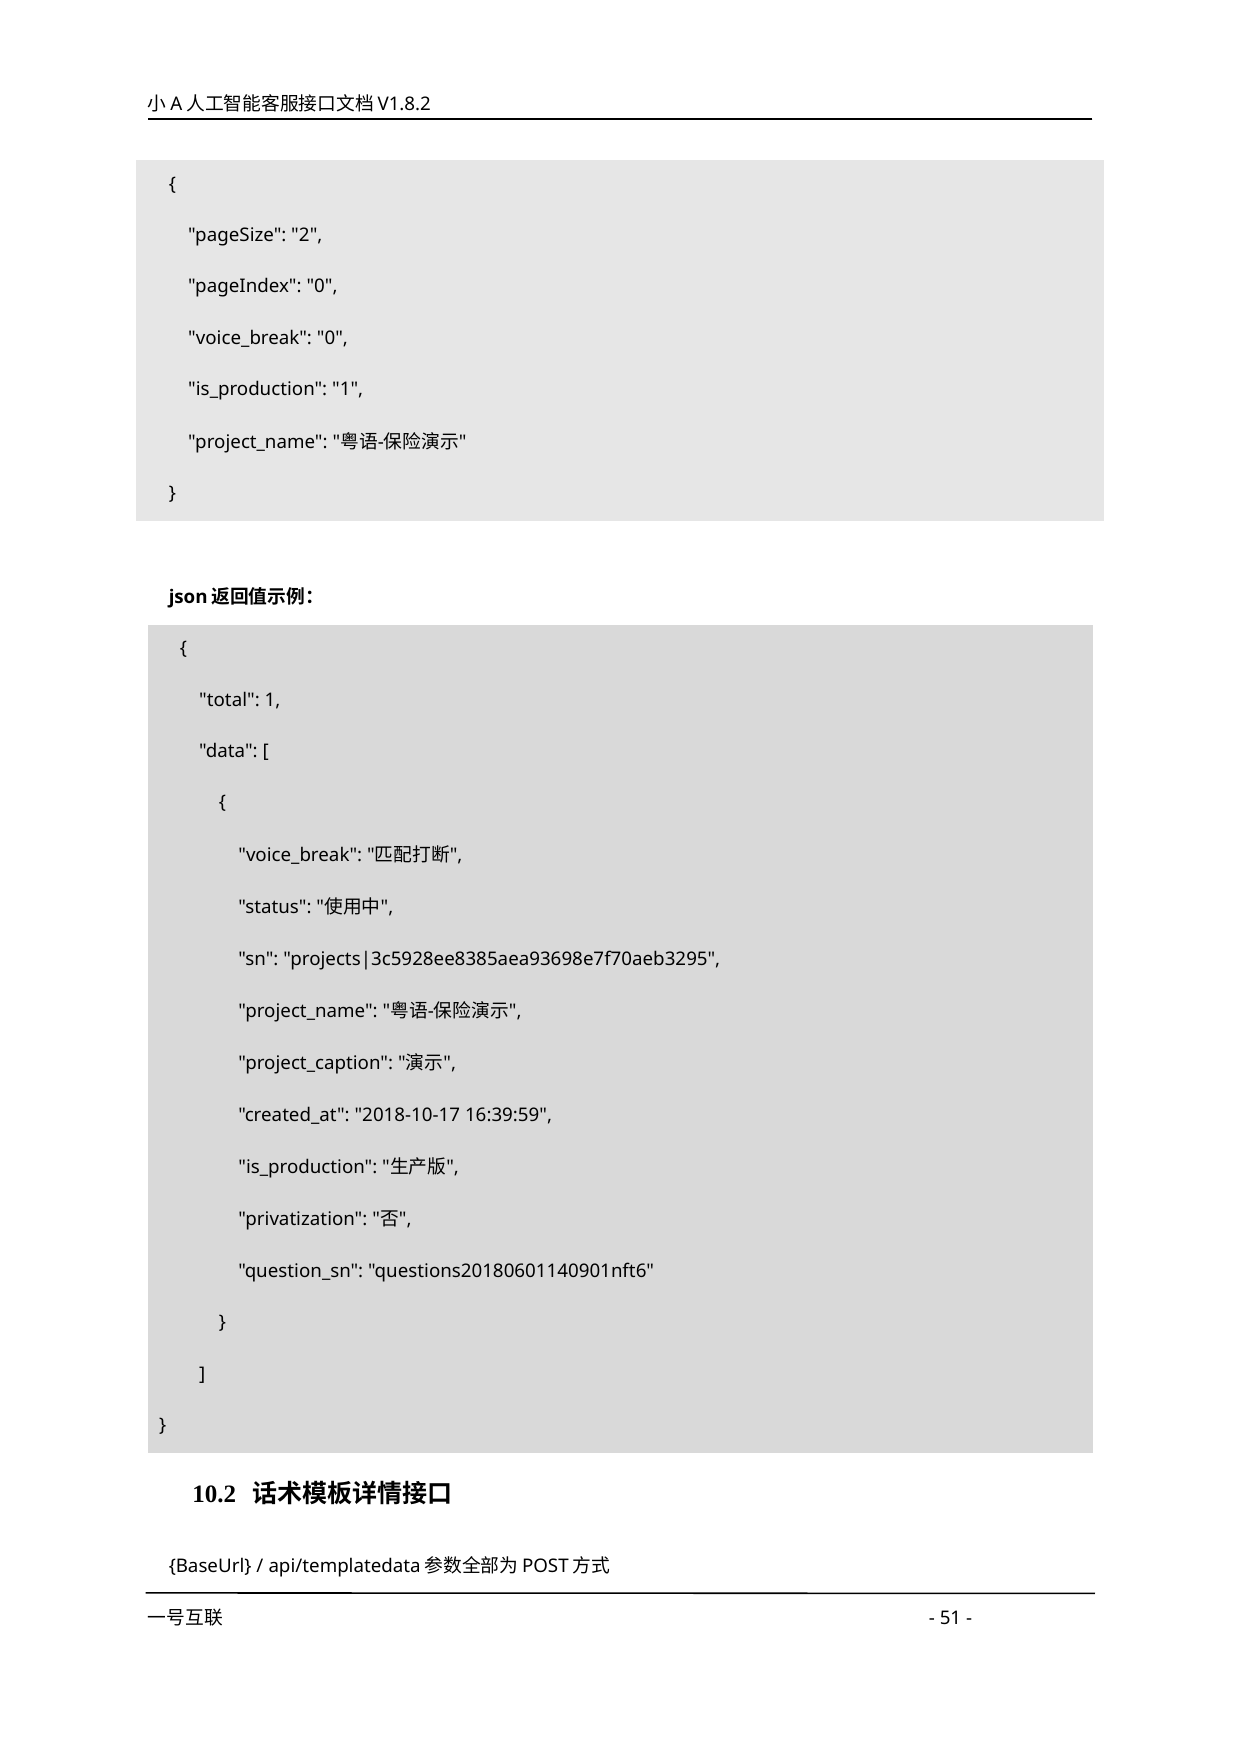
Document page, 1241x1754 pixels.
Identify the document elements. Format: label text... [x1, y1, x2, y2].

subtitle 话术模板详情接口 [192, 1459, 1092, 1524]
text {BaseUrl} / api/templatedata参数全部为POST方式 [148, 1548, 1092, 1581]
text json返回值示例： [148, 579, 1092, 611]
table_header { "pageSize": "2", "pageIndex": "0", "voice_break": "0", "is_production": "1", "project_name": "粤语-保险演示" } [136, 160, 1104, 521]
table_header { "total": 1, "data": [ { "voice_break": "匹配打断", "status": "使用中", "sn": "projects|3c5928ee8385aea93698e7f70aeb3295", "project_name": "粤语-保险演示", "project_caption": "演示", "created_at": "2018-10-17 16:39:59", "is_production": "生产版", "privatization": "否", "question_sn": "questions20180601140901nft6" } ] } [148, 625, 1093, 1453]
